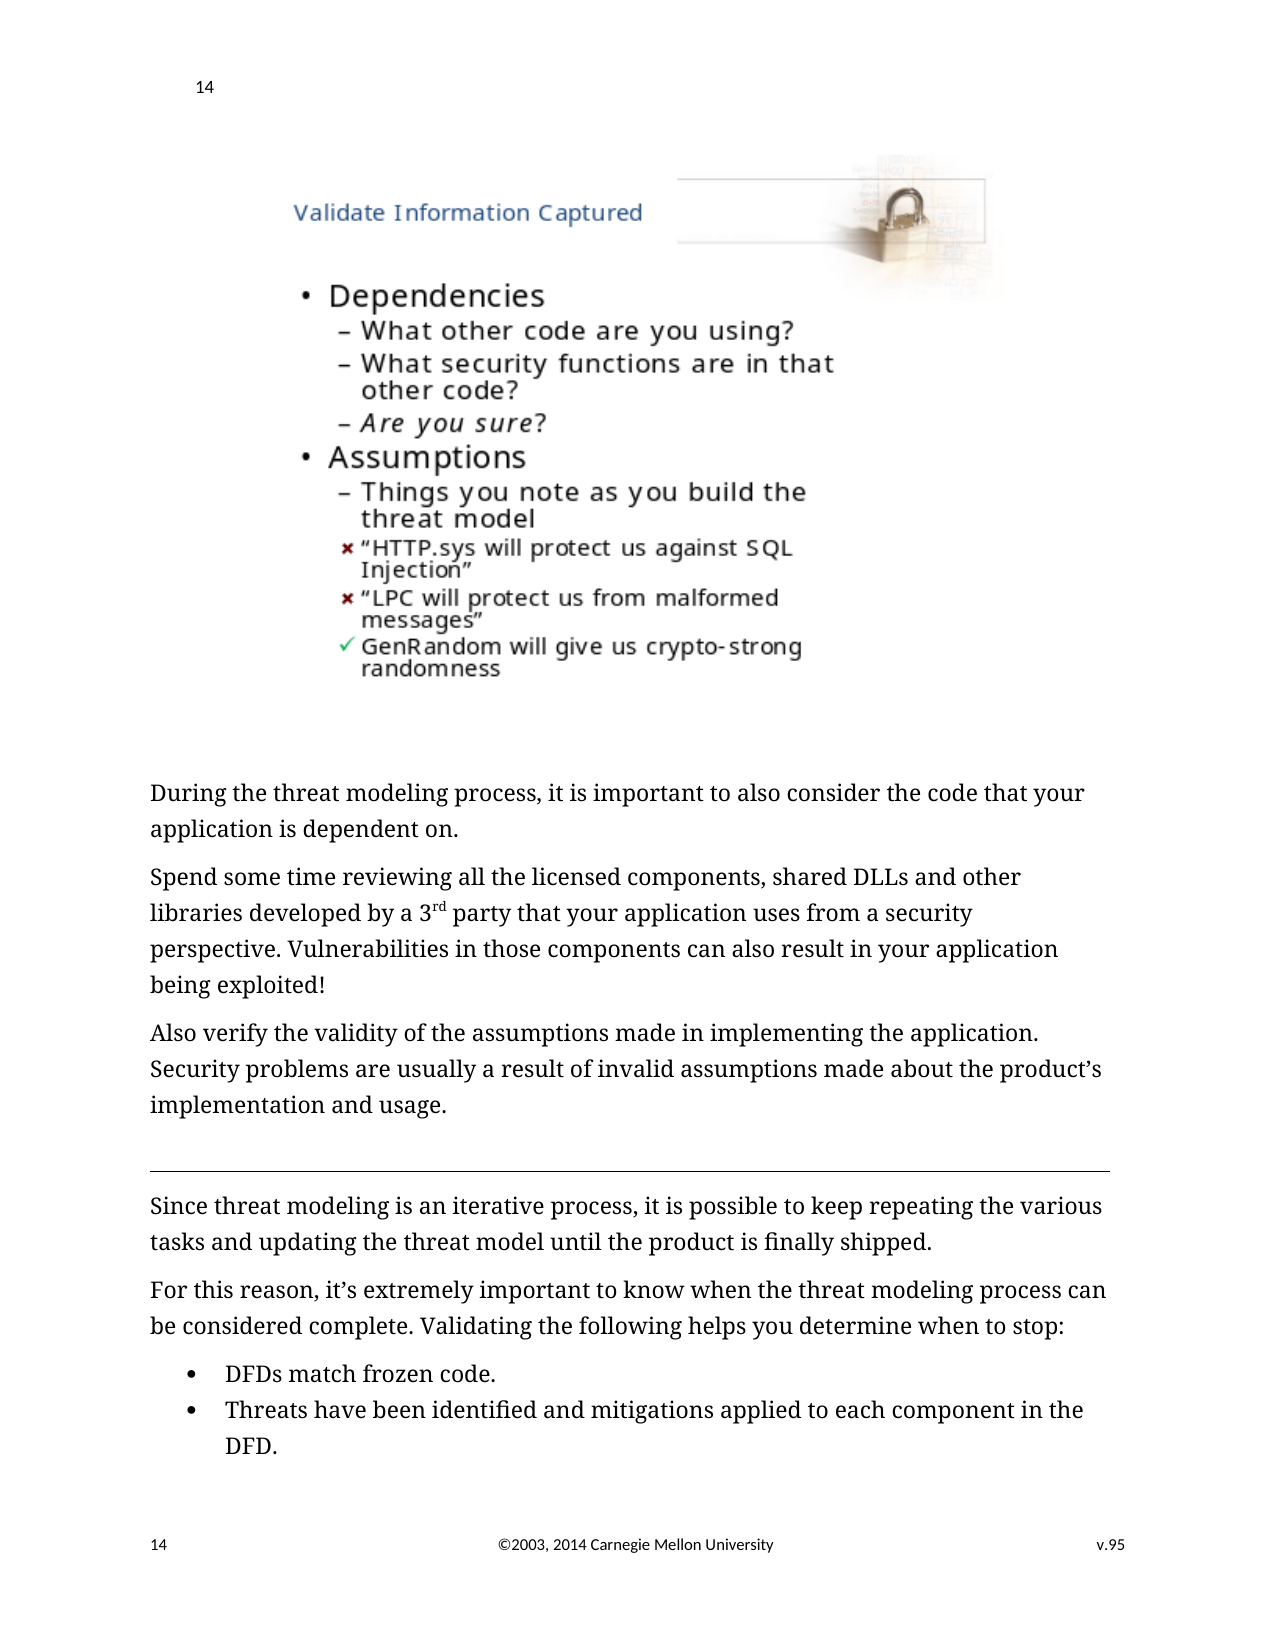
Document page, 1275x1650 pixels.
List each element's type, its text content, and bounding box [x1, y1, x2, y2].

text For this reason, it’s extremely important to know when the threat modeling process can be considered complete. Validating the following helps you determine when to stop: [150, 1274, 1110, 1341]
text Since threat modeling is an iterative process, it is possible to keep repeating the various tasks and updating the threat model until the product is finally shipped. [150, 1189, 1110, 1257]
text Also verify the validity of the assumptions made in implementing the application. Security problems are usually a result of invalid assumptions made about the product’s implementation and usage. [150, 1017, 1110, 1120]
list Threats have been identified and mitigations applied to each component in the DFD. [187, 1394, 1110, 1461]
text During the threat modeling process, it is important to also consider the code that your application is dependent on. [150, 777, 1110, 844]
list DFDs match frozen code. [187, 1358, 1110, 1389]
text Spend some time reviewing all the licensed components, shared DLLs and other libraries developed by a 3rd party that your application uses from a security perspective. Vulnerabilities in those components can also result in your application being exploited! [150, 861, 1110, 1000]
